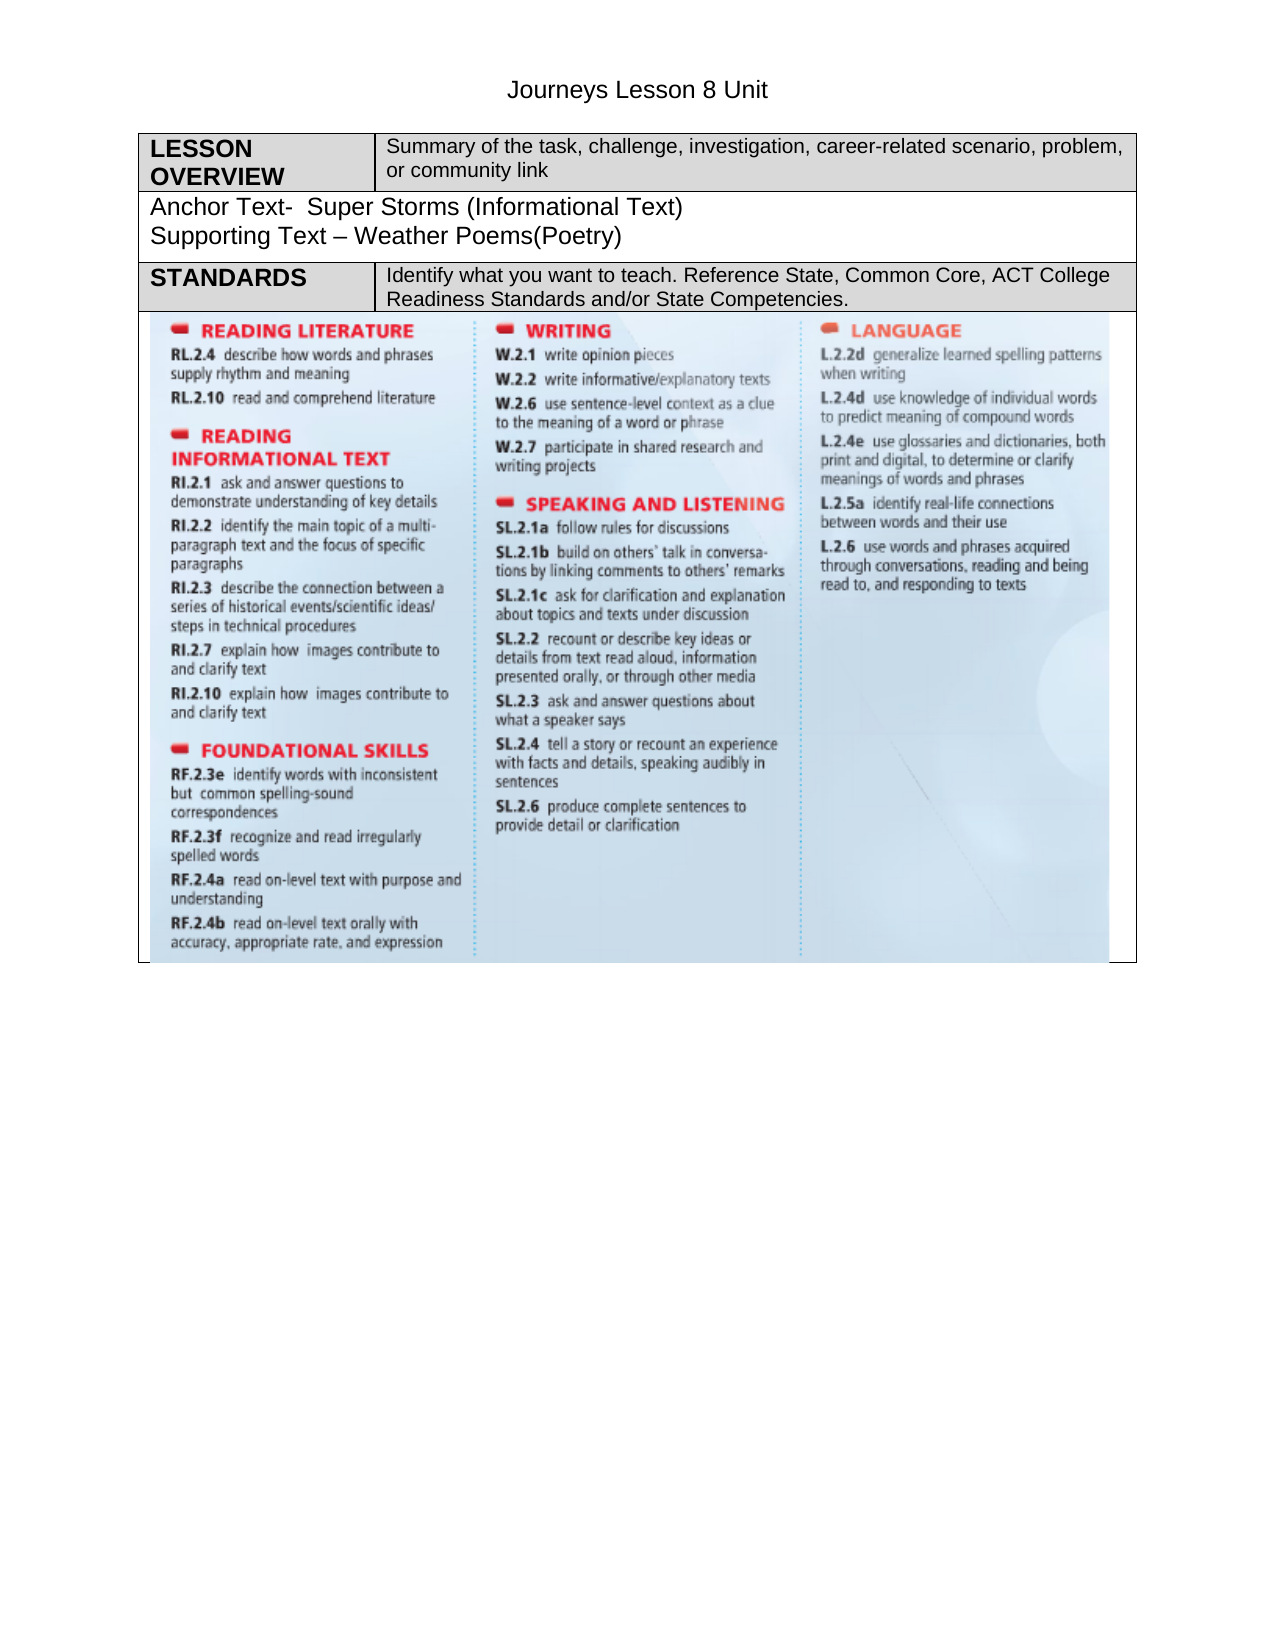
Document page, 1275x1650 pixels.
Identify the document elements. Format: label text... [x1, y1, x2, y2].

picture [150, 312, 1110, 963]
table_cell Identify what you want to teach. Reference State, Common Core, ACT College Readiness Standards and/or State Competencies. [376, 263, 1136, 311]
table_header LESSON OVERVIEW [139, 134, 374, 191]
table_cell Anchor Text- Super Storms (Informational Text) Supporting Text – Weather Poems(Poetry) [139, 192, 1136, 262]
table_cell [139, 312, 150, 962]
table_header Summary of the task, challenge, investigation, career-related scenario, problem, or community link [376, 134, 1136, 191]
table_cell STANDARDS [139, 263, 374, 311]
table_cell [1110, 312, 1136, 962]
